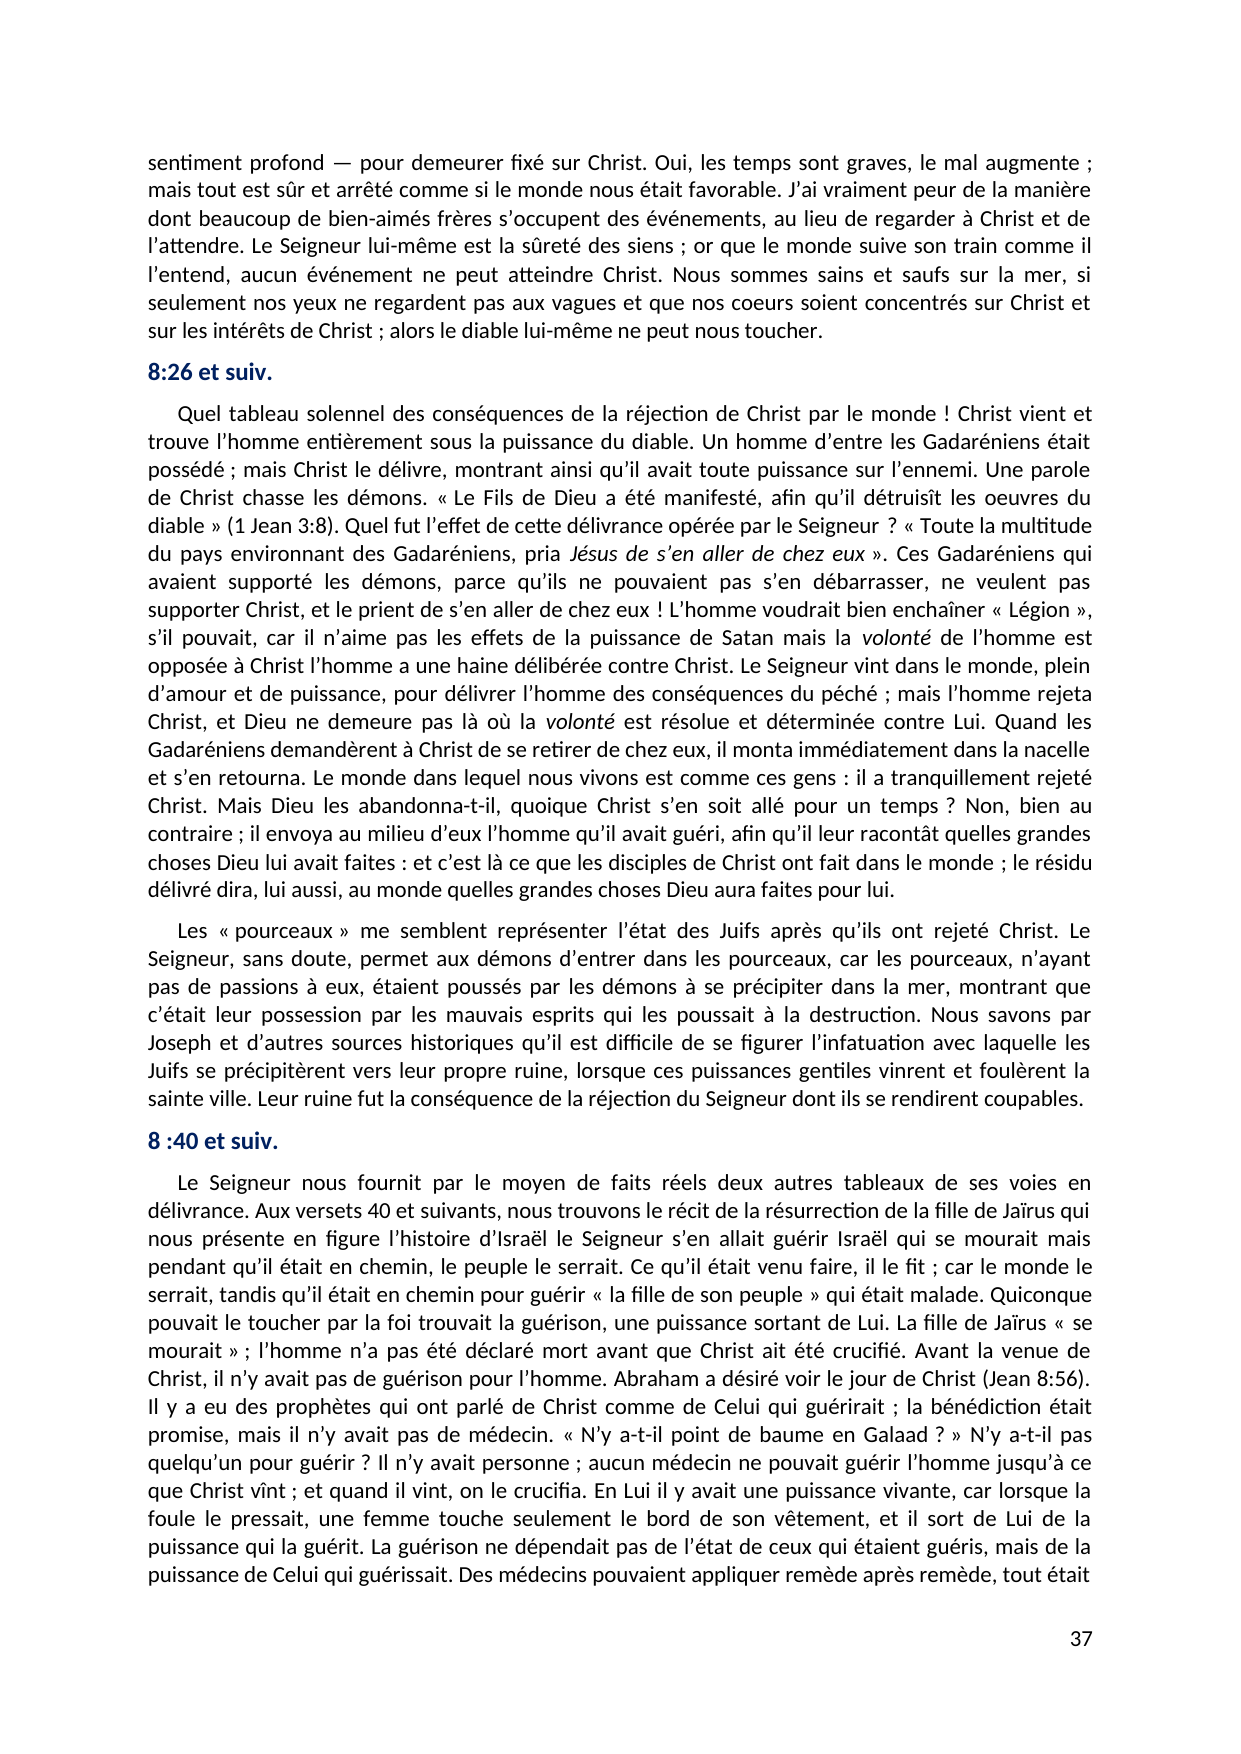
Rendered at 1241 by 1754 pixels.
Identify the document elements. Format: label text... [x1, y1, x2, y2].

subtitle 8:26 et suiv. [148, 356, 1093, 387]
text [148, 148, 1093, 344]
subtitle 8 :40 et suiv. [148, 1125, 1093, 1155]
text Quel tableau solennel des conséquences de la réjection de Christ par le monde ! Christ vient et trouve l’homme entièrement sous la puissance du diable. Un homme d’entre les Gadaréniens était possédé ; mais Christ le délivre, montrant ainsi qu’il avait toute puissance sur l’ennemi. Une parole de Christ chasse les démons. « Le Fils de Dieu a été manifesté, afin qu’il détruisît les oeuvres du diable » (1 Jean 3:8). Quel fut l’effet de cette délivrance opérée par le Seigneur ? « Toute la multitude du pays environnant des Gadaréniens, pria Jésus de s’en aller de chez eux ». Ces Gadaréniens qui avaient supporté les démons, parce qu’ils ne pouvaient pas s’en débarrasser, ne veulent pas supporter Christ, et le prient de s’en aller de chez eux ! L’homme voudrait bien enchaîner « Légion », s’il pouvait, car il n’aime pas les effets de la puissance de Satan mais la volonté de l’homme est opposée à Christ l’homme a une haine délibérée contre Christ. Le Seigneur vint dans le monde, plein d’amour et de puissance, pour délivrer l’homme des conséquences du péché ; mais l’homme rejeta Christ, et Dieu ne demeure pas là où la volonté est résolue et déterminée contre Lui. Quand les Gadaréniens demandèrent à Christ de se retirer de chez eux, il monta immédiatement dans la nacelle et s’en retourna. Le monde dans lequel nous vivons est comme ces gens : il a tranquillement rejeté Christ. Mais Dieu les abandonna-t-il, quoique Christ s’en soit allé pour un temps ? Non, bien au contraire ; il envoya au milieu d’eux l’homme qu’il avait guéri, afin qu’il leur racontât quelles grandes choses Dieu lui avait faites : et c’est là ce que les disciples de Christ ont fait dans le monde ; le résidu délivré dira, lui aussi, au monde quelles grandes choses Dieu aura faites pour lui. [148, 399, 1093, 904]
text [148, 1168, 1093, 1588]
text Les « pourceaux » me semblent représenter l’état des Juifs après qu’ils ont rejeté Christ. Le Seigneur, sans doute, permet aux démons d’entrer dans les pourceaux, car les pourceaux, n’ayant pas de passions à eux, étaient poussés par les démons à se précipiter dans la mer, montrant que c’était leur possession par les mauvais esprits qui les poussait à la destruction. Nous savons par Joseph et d’autres sources historiques qu’il est difficile de se figurer l’infatuation avec laquelle les Juifs se précipitèrent vers leur propre ruine, lorsque ces puissances gentiles vinrent et foulèrent la sainte ville. Leur ruine fut la conséquence de la réjection du Seigneur dont ils se rendirent coupables. [148, 916, 1093, 1112]
